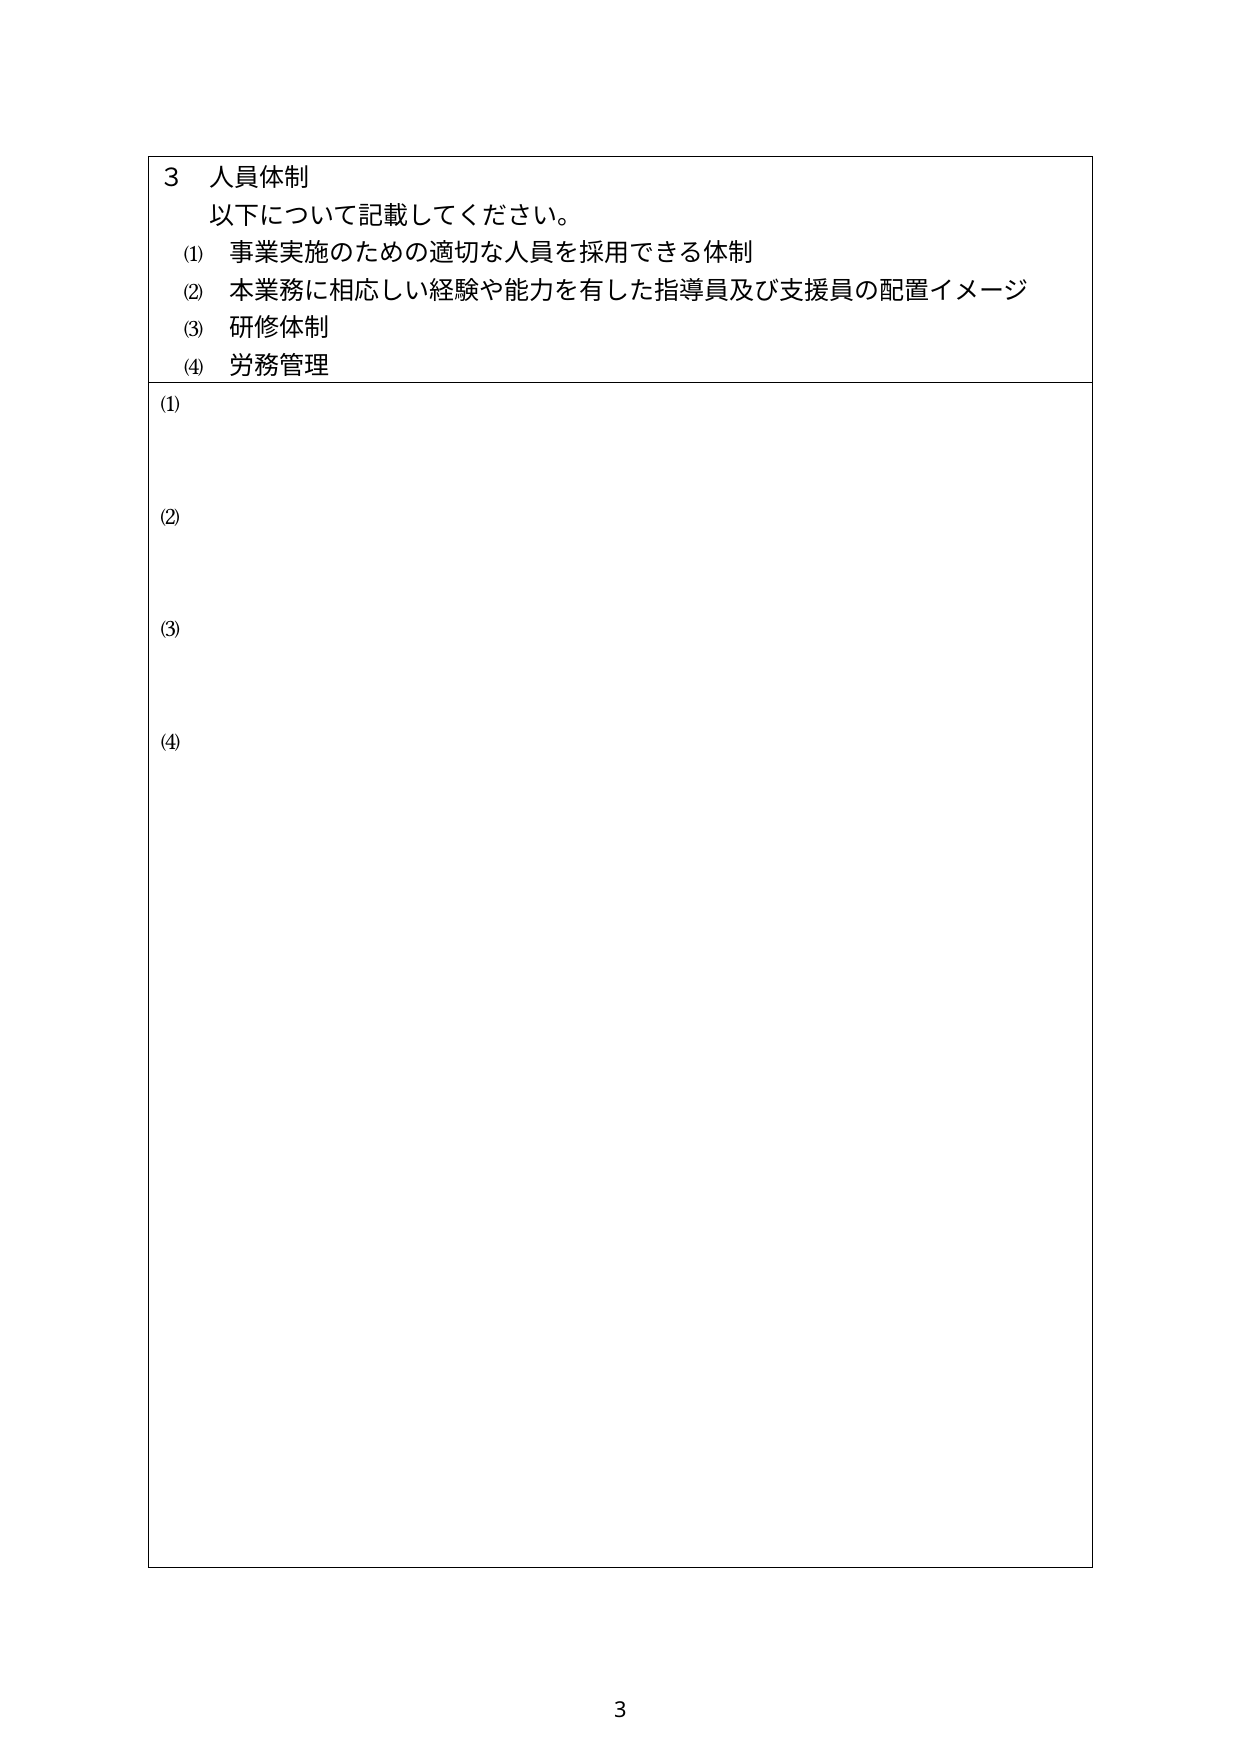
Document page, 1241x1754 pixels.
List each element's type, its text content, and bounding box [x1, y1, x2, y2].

table_cell ⑴ ⑵ ⑶ ⑷ [149, 383, 1092, 1567]
table_header ３ 人員体制 以下について記載してください。 ⑴ 事業実施のための適切な人員を採用できる体制 ⑵ 本業務に相応しい経験や能力を有した指導員及び支援員の配置イメージ ⑶ 研修体制 ⑷ 労務管理 [149, 157, 1092, 382]
